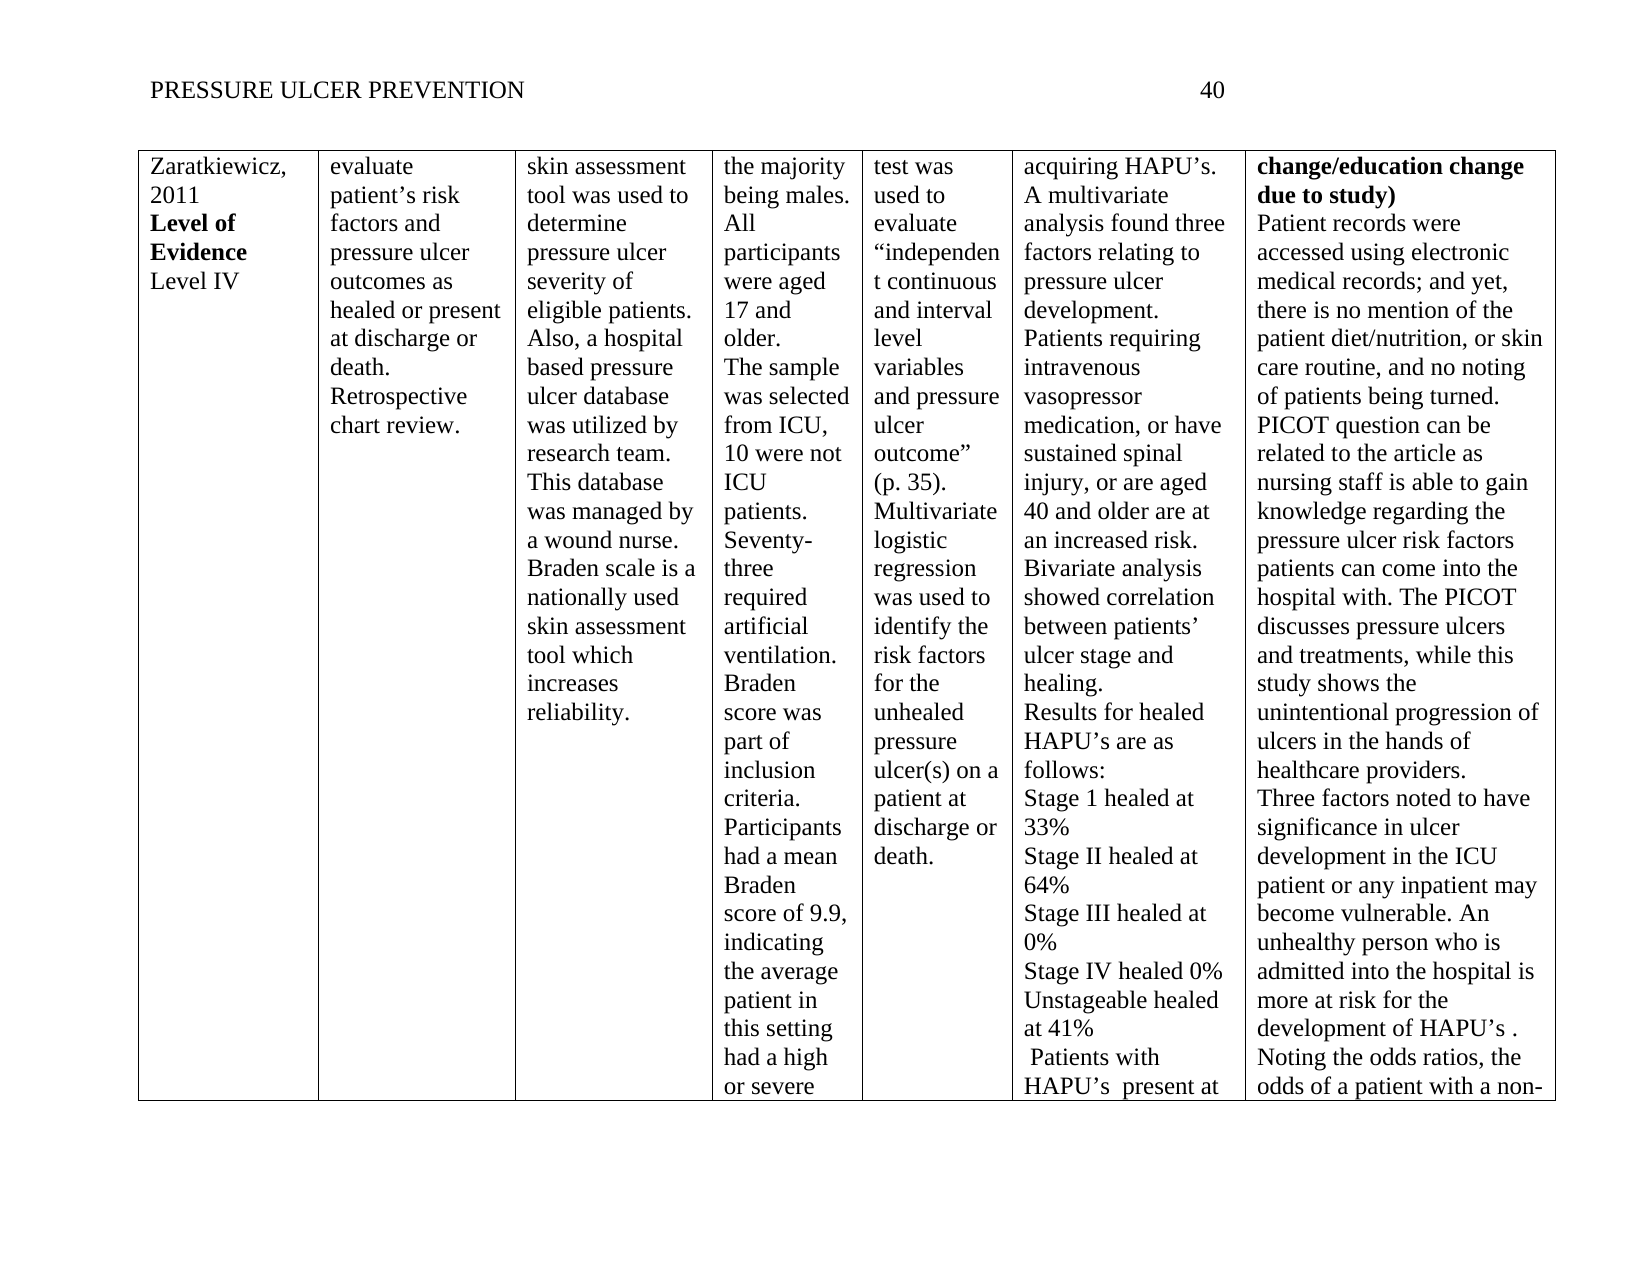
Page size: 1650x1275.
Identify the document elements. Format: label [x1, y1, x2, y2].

table_cell [1246, 151, 1555, 1100]
table_cell [319, 151, 515, 1100]
table_cell [1013, 151, 1245, 1100]
table_cell [139, 151, 318, 1100]
table_cell [863, 151, 1012, 1100]
table_cell [516, 151, 712, 1100]
table_cell [713, 151, 862, 1100]
